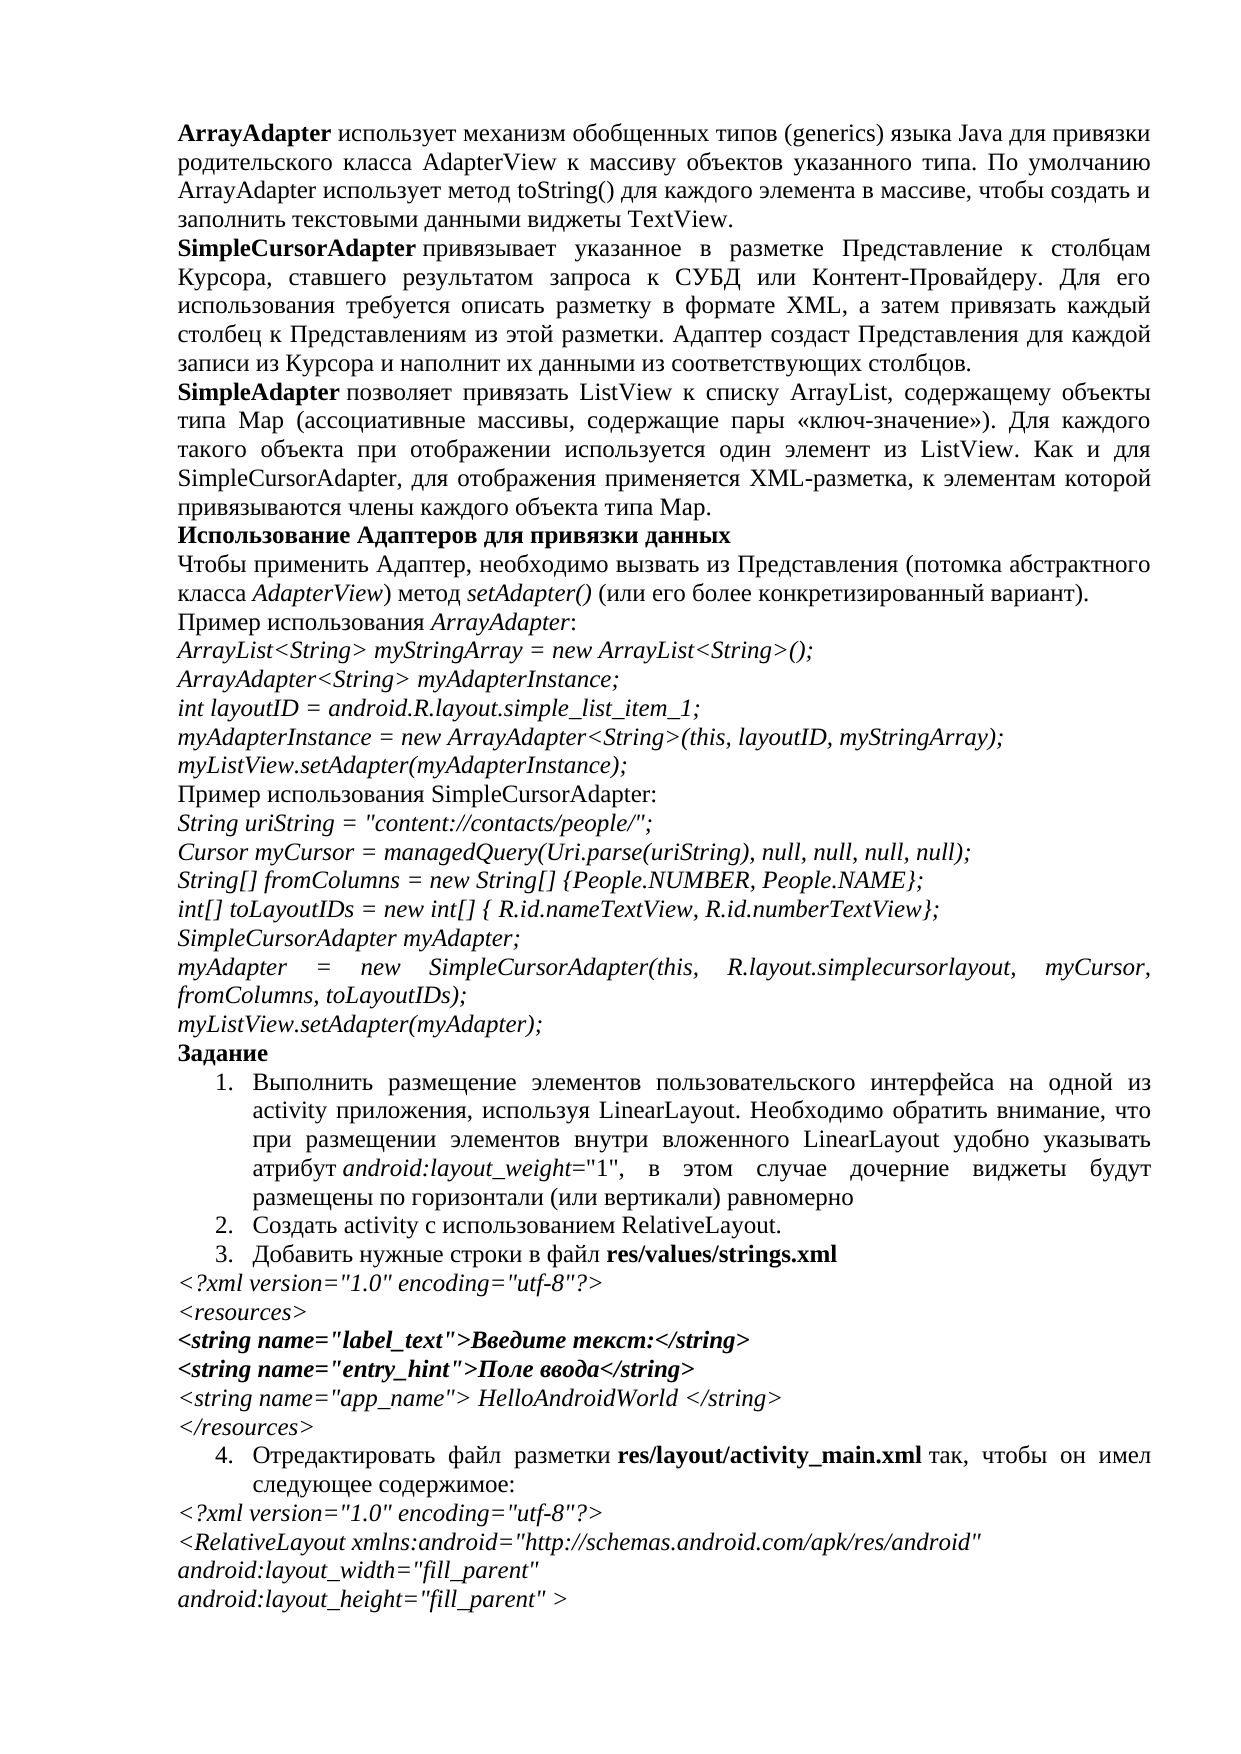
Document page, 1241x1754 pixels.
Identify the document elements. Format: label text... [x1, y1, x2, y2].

text Пример использования ArrayAdapter: [177, 607, 1152, 636]
text <string name="app_name"> HelloAndroidWorld </string> [177, 1383, 1152, 1412]
text Пример использования SimpleCursorAdapter: [177, 779, 1152, 808]
text <RelativeLayout xmlns:android="http://schemas.android.com/apk/res/android" [177, 1527, 1152, 1556]
text myAdapterInstance = new ArrayAdapter<String>(this, layoutID, myStringArray); [177, 722, 1152, 751]
text int[] toLayoutIDs = new int[] { R.id.nameTextView, R.id.numberTextView}; [177, 894, 1152, 923]
text myAdapter = new SimpleCursorAdapter(this, R.layout.simplecursorlayout, myCursor, fromColumns, toLayoutIDs); [177, 952, 1152, 1009]
text <string name="entry_hint">Поле ввода</string> [177, 1354, 1152, 1383]
text ArrayAdapter<String> myAdapterInstance; [177, 664, 1152, 693]
text myListView.setAdapter(myAdapter); [177, 1009, 1152, 1038]
text Использование Адаптеров для привязки данных [177, 521, 1152, 549]
text android:layout_width="fill_parent" [177, 1556, 1152, 1584]
text <resources> [177, 1297, 1152, 1326]
text android:layout_height="fill_parent" > [177, 1584, 1152, 1613]
text <string name="label_text">Введите текст:</string> [177, 1326, 1152, 1354]
text <?xml version="1.0" encoding="utf-8"?> [177, 1498, 1152, 1527]
list Выполнить размещение элементов пользовательского интерфейса на одной из activity приложения, используя LinearLayout. Необходимо обратить внимание, что при размещении элементов внутри вложенного LinearLayout удобно указывать атрибут android:layout_weight="1", в этом случае дочерние виджеты будут размещены по горизонтали (или вертикали) равномерно [215, 1067, 1152, 1211]
text String uriString = "content://contacts/people/"; [177, 808, 1152, 837]
text Cursor myCursor = managedQuery(Uri.parse(uriString), null, null, null, null); [177, 837, 1152, 866]
text <?xml version="1.0" encoding="utf-8"?> [177, 1268, 1152, 1297]
text int layoutID = android.R.layout.simple_list_item_1; [177, 693, 1152, 722]
text SimpleCursorAdapter myAdapter; [177, 923, 1152, 952]
text ArrayList<String> myStringArray = new ArrayList<String>(); [177, 636, 1152, 664]
list Отредактировать файл разметки res/layout/activity_main.xml так, чтобы он имел следующее содержимое: [215, 1441, 1152, 1498]
text Чтобы применить Адаптер, необходимо вызвать из Представления (потомка абстрактного класса AdapterView) метод setAdapter() (или его более конкретизированный вариант). [177, 549, 1152, 607]
text myListView.setAdapter(myAdapterInstance); [177, 751, 1152, 779]
text SimpleAdapter позволяет привязать ListView к списку ArrayList, содержащему объекты типа Map (ассоциативные массивы, содержащие пары «ключ-значение»). Для каждого такого объекта при отображении используется один элемент из ListView. Как и для SimpleCursorAdapter, для отображения применяется XML-разметка, к элементам которой привязываются члены каждого объекта типа Map. [177, 377, 1152, 521]
text </resources> [177, 1412, 1152, 1441]
text ArrayAdapter использует механизм обобщенных типов (generics) языка Java для привязки родительского класса AdapterView к массиву объектов указанного типа. По умолчанию ArrayAdapter использует метод toString() для каждого элемента в массиве, чтобы создать и заполнить текстовыми данными виджеты TextView. [177, 118, 1152, 233]
text Задание [177, 1038, 1152, 1067]
text String[] fromColumns = new String[] {People.NUMBER, People.NAME}; [177, 866, 1152, 894]
list Создать activity с использованием RelativeLayout. [215, 1211, 1152, 1239]
list Добавить нужные строки в файл res/values/strings.xml [215, 1239, 1152, 1268]
text SimpleCursorAdapter привязывает указанное в разметке Представление к столбцам Курсора, ставшего результатом запроса к СУБД или Контент-Провайдеру. Для его использования требуется описать разметку в формате XML, а затем привязать каждый столбец к Представлениям из этой разметки. Адаптер создаст Представления для каждой записи из Курсора и наполнит их данными из соответствующих столбцов. [177, 233, 1152, 377]
